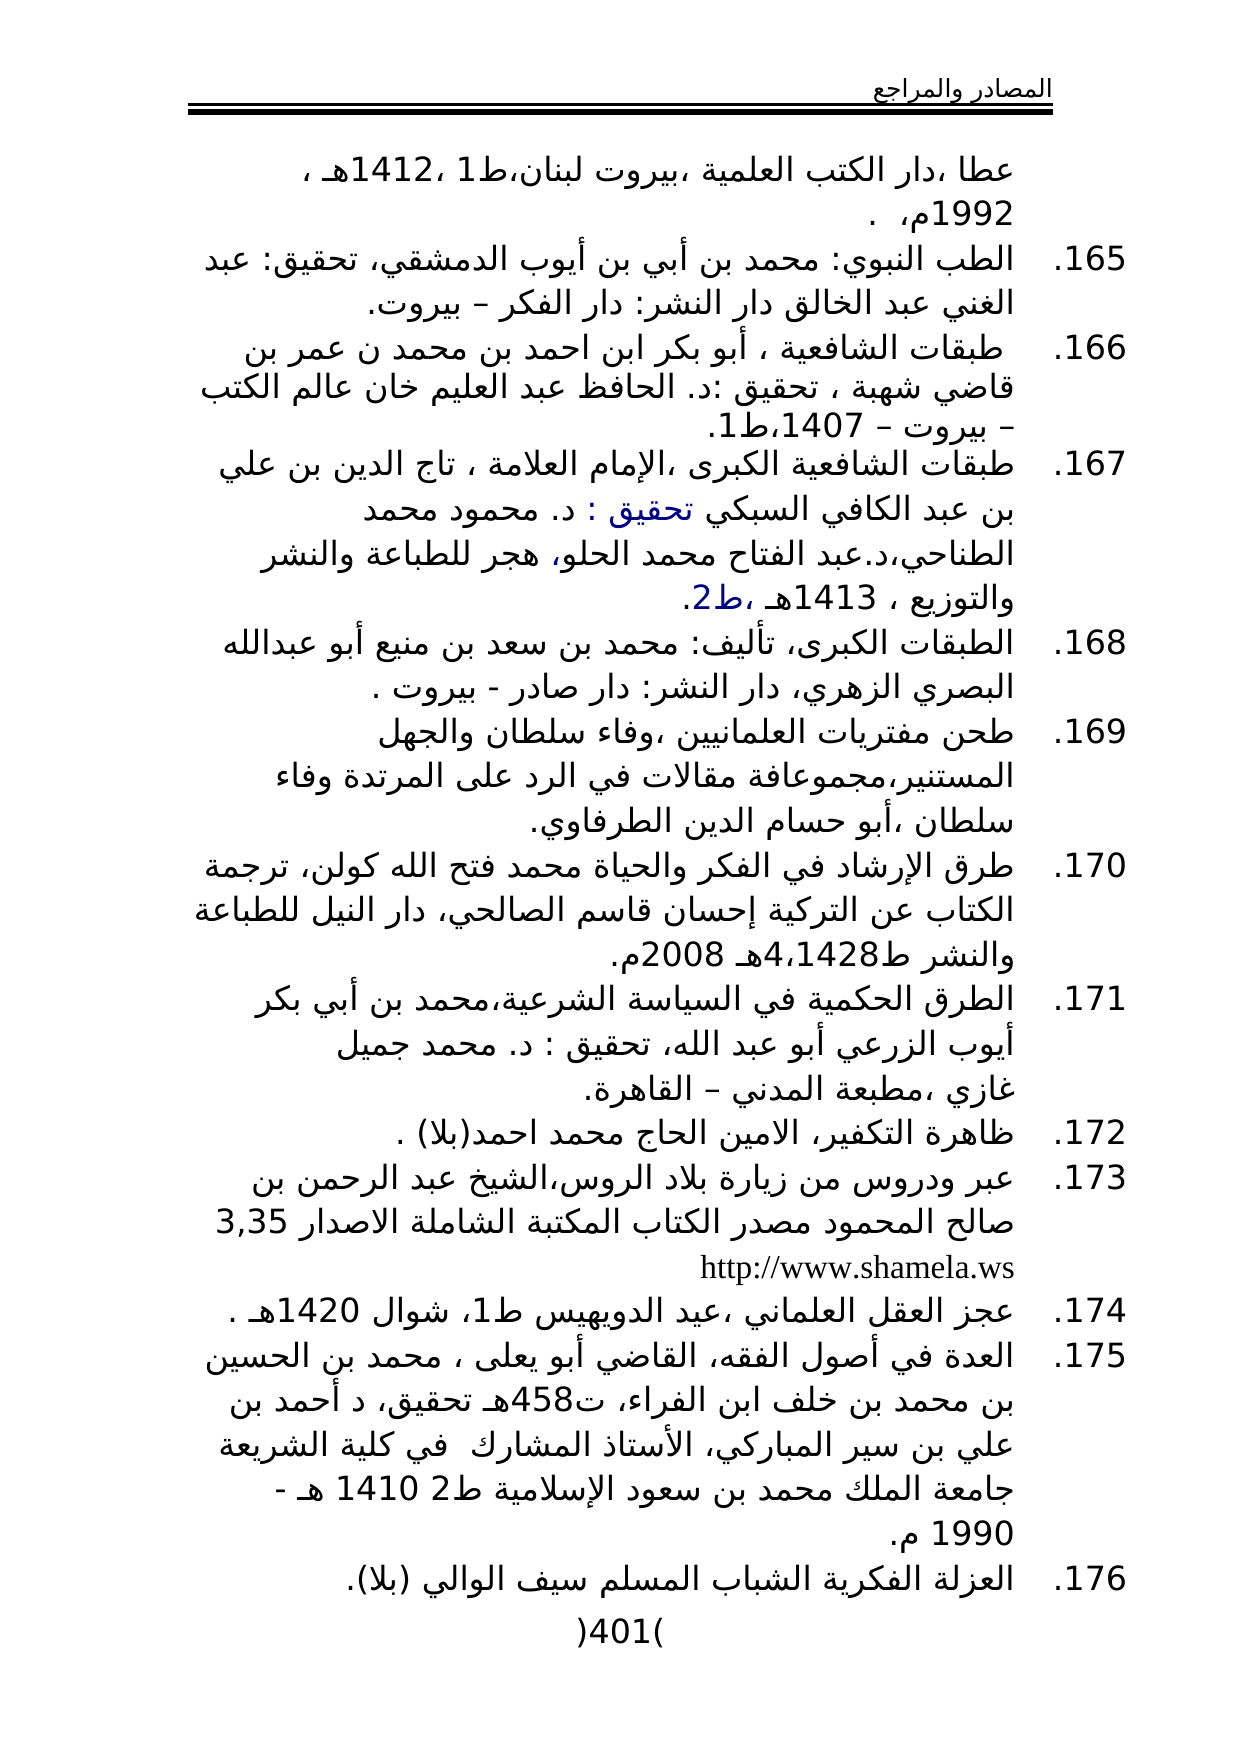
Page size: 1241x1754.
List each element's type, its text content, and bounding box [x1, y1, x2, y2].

list العدة في أصول الفقه، القاضي أبو يعلى ، محمد بن الحسين بن محمد بن خلف ابن الفراء، ت458هـ تحقيق، د أحمد بن علي بن سير المباركي، الأستاذ المشارك في كلية الشريعة جامعة الملك محمد بن سعود الإسلامية ط2 1410 هـ - 1990 م. [187, 1336, 1053, 1553]
list الطرق الحكمية في السياسة الشرعية،محمد بن أبي بكر أيوب الزرعي أبو عبد الله، تحقيق : د. محمد جميل غازي ،مطبعة المدني – القاهرة. [187, 980, 1053, 1108]
list عبر ودروس من زيارة بلاد الروس،الشيخ عبد الرحمن بن صالح المحمود مصدر الكتاب المكتبة الشاملة الاصدار 3,35 http://www.shamela.ws [187, 1158, 1053, 1286]
list ظاهرة التكفير، الامين الحاج محمد احمد(بلا) . [187, 1114, 1053, 1152]
list طبقات الشافعية ، أبو بكر ابن احمد بن محمد ن عمر بن قاضي شهبة ، تحقيق :د. الحافظ عبد العليم خان عالم الكتب – بيروت – 1407،ط1. [187, 328, 1053, 445]
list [187, 150, 1053, 233]
list طحن مفتريات العلمانيين ،وفاء سلطان والجهل المستنير،مجموعافة مقالات في الرد على المرتدة وفاء سلطان ،أبو حسام الدين الطرفاوي. [187, 712, 1053, 840]
list طرق الإرشاد في الفكر والحياة محمد فتح الله كولن، ترجمة الكتاب عن التركية إحسان قاسم الصالحي، دار النيل للطباعة والنشر ط4،1428هـ 2008م. [187, 846, 1053, 974]
list عجز العقل العلماني ،عيد الدويهيس ط1، شوال 1420هـ . [187, 1291, 1053, 1330]
list الطبقات الكبرى، تأليف: محمد بن سعد بن منيع أبو عبدالله البصري الزهري، دار النشر: دار صادر - بيروت . [187, 623, 1053, 707]
list طبقات الشافعية الكبرى ،الإمام العلامة ، تاج الدين بن علي بن عبد الكافي السبكي تحقيق : د. محمود محمد الطناحي،د.عبد الفتاح محمد الحلو، هجر للطباعة والنشر والتوزيع ، 1413هـ ،ط2. [187, 445, 1053, 617]
list العزلة الفكرية الشباب المسلم سيف الوالي (بلا). [187, 1559, 1053, 1598]
list الطب النبوي: محمد بن أبي بن أيوب الدمشقي، تحقيق: عبد الغني عبد الخالق دار النشر: دار الفكر – بيروت. [187, 239, 1053, 323]
